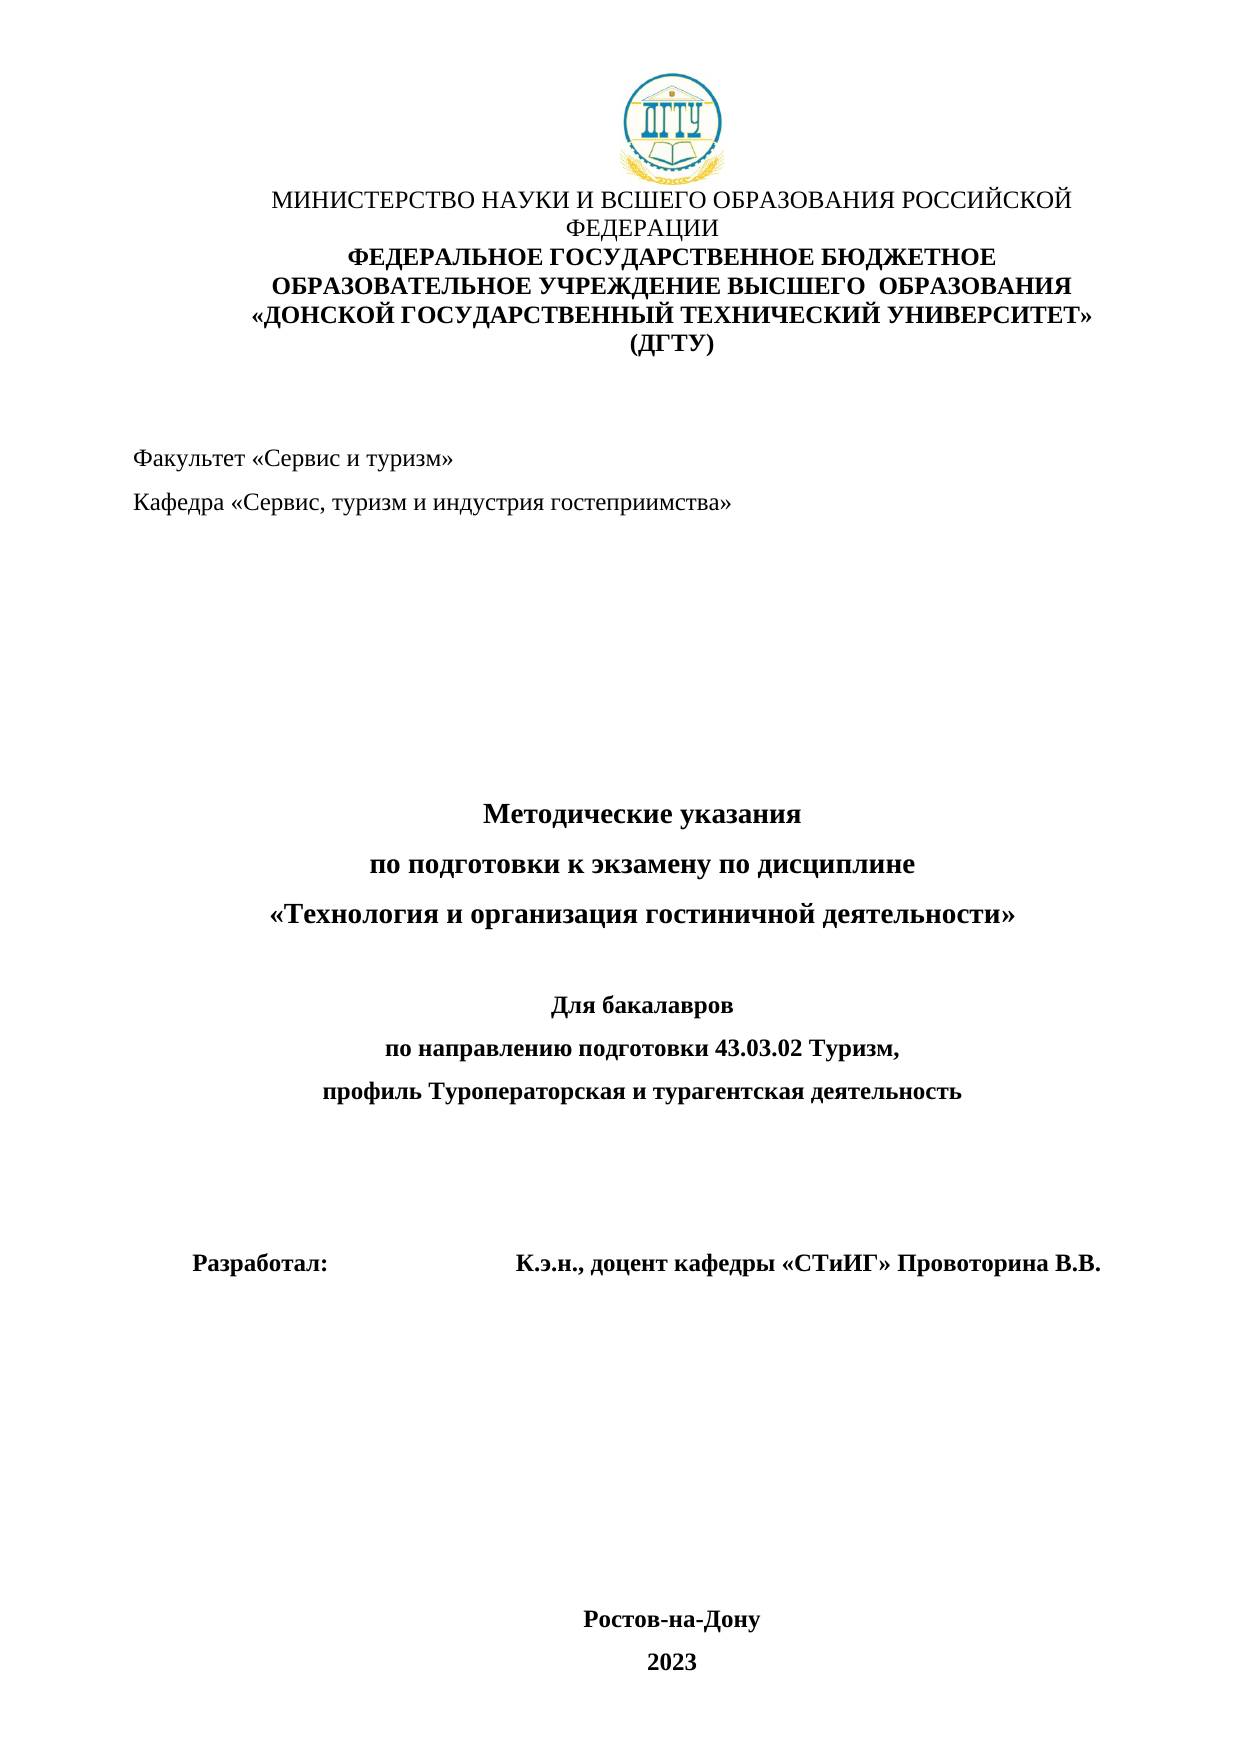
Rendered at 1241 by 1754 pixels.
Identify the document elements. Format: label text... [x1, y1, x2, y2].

text «ДОНСКОЙ ГОСУДАРСТВЕННЫЙ ТЕХНИЧЕСКИЙ УНИВЕРСИТЕТ» [133, 300, 1152, 328]
text по направлению подготовки 43.03.02 Туризм, [133, 1033, 1152, 1062]
text ОБРАЗОВАТЕЛЬНОЕ УЧРЕЖДЕНИЕ ВЫСШЕГО ОБРАЗОВАНИЯ [133, 271, 1152, 300]
text Факультет «Сервис и туризм» [133, 443, 1152, 472]
text «Технология и организация гостиничной деятельности» [133, 896, 1152, 930]
text Кафедра «Сервис, туризм и индустрия гостеприимства» [133, 487, 1152, 515]
text ФЕДЕРАЛЬНОЕ ГОСУДАРСТВЕННОЕ БЮДЖЕТНОЕ [133, 242, 1152, 271]
text МИНИСТЕРСТВО НАУКИ И ВСШЕГО ОБРАЗОВАНИЯ РОССИЙСКОЙ ФЕДЕРАЦИИ [133, 185, 1152, 242]
text Методические указания [133, 796, 1152, 829]
text Для бакалавров [133, 990, 1152, 1018]
text (ДГТУ) [133, 328, 1152, 357]
text 2023 [133, 1647, 1152, 1676]
text Ростов-на-Дону [133, 1604, 1152, 1633]
text профиль Туроператорская и турагентская деятельность [133, 1076, 1152, 1105]
picture [619, 73, 725, 185]
text Разработал: К.э.н., доцент кафедры «СТиИГ» Провоторина В.В. [133, 1248, 1152, 1277]
text по подготовки к экзамену по дисциплине [133, 846, 1152, 879]
